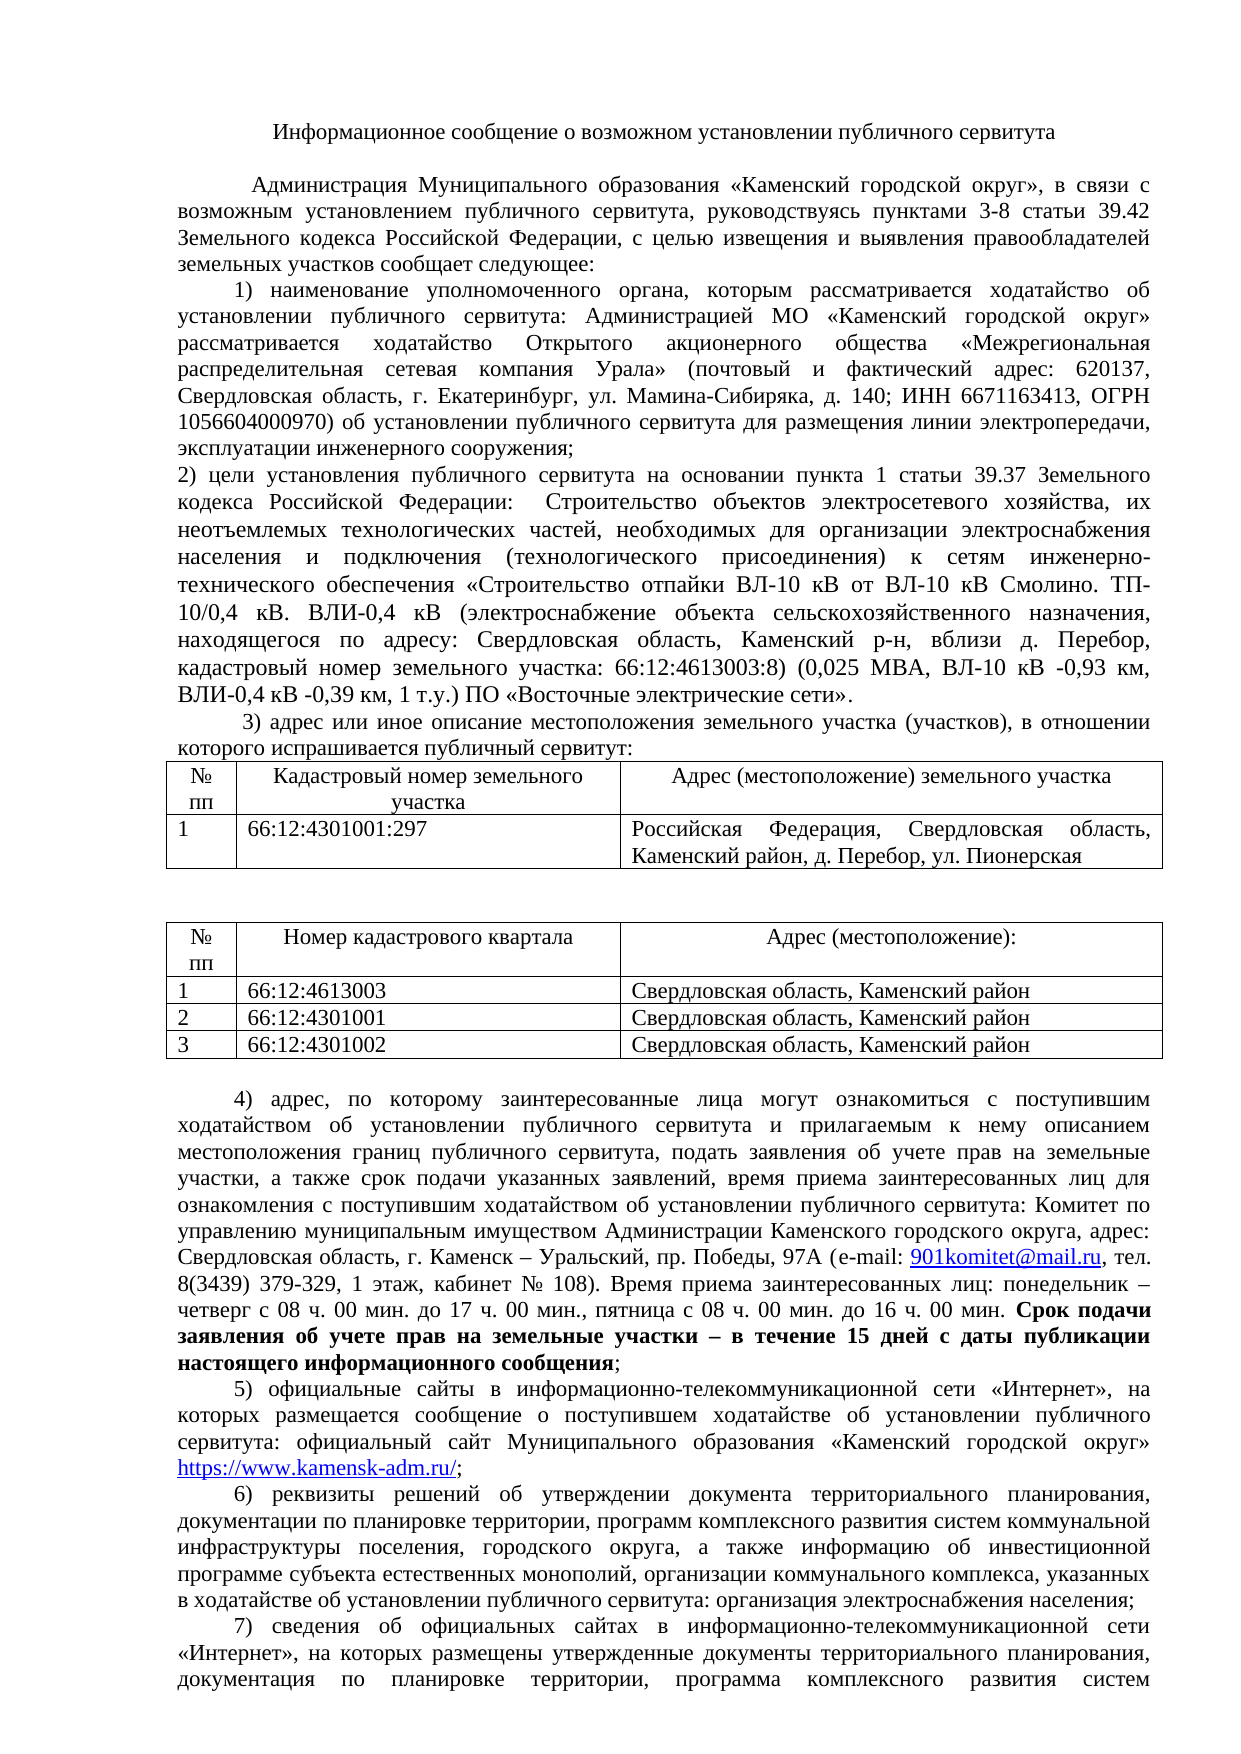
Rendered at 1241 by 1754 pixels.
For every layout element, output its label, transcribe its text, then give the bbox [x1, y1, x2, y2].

table_header № пп [167, 762, 236, 814]
table_cell 66:12:4301002 [237, 1031, 620, 1058]
table_header Кадастровый номер земельного участка [237, 762, 620, 814]
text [177, 1612, 1152, 1691]
table_cell 2 [167, 1004, 236, 1030]
table_header № пп [167, 923, 236, 976]
table_cell Российская Федерация, Свердловская область, Каменский район, д. Перебор, ул. Пионерская [621, 815, 1162, 868]
text 1) наименование уполномоченного органа, которым рассматривается ходатайство об установлении публичного сервитута: Администрацией МО «Каменский городской округ» рассматривается ходатайство Открытого акционерного общества «Межрегиональная распределительная сетевая компания Урала» (почтовый и фактический адрес: 620137, Свердловская область, г. Екатеринбург, ул. Мамина-Сибиряка, д. 140; ИНН 6671163413, ОГРН 1056604000970) об установлении публичного сервитута для размещения линии электропередачи, эксплуатации инженерного сооружения; [177, 276, 1152, 461]
table_cell 66:12:4301001 [237, 1004, 620, 1030]
table_cell Свердловская область, Каменский район [621, 1004, 1162, 1030]
table_header Адрес (местоположение) земельного участка [621, 762, 1162, 814]
text 4) адрес, по которому заинтересованные лица могут ознакомиться с поступившим ходатайством об установлении публичного сервитута и прилагаемым к нему описанием местоположения границ публичного сервитута, подать заявления об учете прав на земельные участки, а также срок подачи указанных заявлений, время приема заинтересованных лиц для ознакомления с поступившим ходатайством об установлении публичного сервитута: Комитет по управлению муниципальным имуществом Администрации Каменского городского округа, адрес: Свердловская область, г. Каменск – Уральский, пр. Победы, 97А (e-mail: 901komitet@mail.ru, тел. 8(3439) 379-329, 1 этаж, кабинет № 108). Время приема заинтересованных лиц: понедельник – четверг с 08 ч. 00 мин. до 17 ч. 00 мин., пятница с 08 ч. 00 мин. до 16 ч. 00 мин. Срок подачи заявления об учете прав на земельные участки – в течение 15 дней с даты публикации настоящего информационного сообщения; [177, 1085, 1152, 1375]
text Администрация Муниципального образования «Каменский городской округ», в связи с возможным установлением публичного сервитута, руководствуясь пунктами 3-8 статьи 39.42 Земельного кодекса Российской Федерации, с целью извещения и выявления правообладателей земельных участков сообщает следующее: [177, 171, 1152, 276]
text 5) официальные сайты в информационно-телекоммуникационной сети «Интернет», на которых размещается сообщение о поступившем ходатайстве об установлении публичного сервитута: официальный сайт Муниципального образования «Каменский городской округ» https://www.kamensk-adm.ru/; [177, 1375, 1152, 1481]
table_header Номер кадастрового квартала [237, 923, 620, 976]
table_cell 66:12:4301001:297 [237, 815, 620, 868]
text Информационное сообщение о возможном установлении публичного сервитута [177, 118, 1152, 144]
table_header Адрес (местоположение): [621, 923, 1162, 976]
table_cell 66:12:4613003 [237, 977, 620, 1003]
table_cell 3 [167, 1031, 236, 1058]
table_cell Свердловская область, Каменский район [621, 1031, 1162, 1058]
table_cell Свердловская область, Каменский район [621, 977, 1162, 1003]
text 3) адрес или иное описание местоположения земельного участка (участков), в отношении которого испрашивается публичный сервитут: [177, 708, 1152, 761]
text 6) реквизиты решений об утверждении документа территориального планирования, документации по планировке территории, программ комплексного развития систем коммунальной инфраструктуры поселения, городского округа, а также информацию об инвестиционной программе субъекта естественных монополий, организации коммунального комплекса, указанных в ходатайстве об установлении публичного сервитута: организация электроснабжения населения; [177, 1481, 1152, 1612]
table_cell 1 [167, 977, 236, 1003]
table_cell 1 [167, 815, 236, 868]
text 2) цели установления публичного сервитута на основании пункта 1 статьи 39.37 Земельного кодекса Российской Федерации: Строительство объектов электросетевого хозяйства, их неотъемлемых технологических частей, необходимых для организации электроснабжения населения и подключения (технологического присоединения) к сетям инженерно-технического обеспечения «Строительство отпайки ВЛ-10 кВ от ВЛ-10 кВ Смолино. ТП-10/0,4 кВ. ВЛИ-0,4 кВ (электроснабжение объекта сельскохозяйственного назначения, находящегося по адресу: Свердловская область, Каменский р-н, вблизи д. Перебор, кадастровый номер земельного участка: 66:12:4613003:8) (0,025 МВА, ВЛ-10 кВ -0,93 км, ВЛИ-0,4 кВ -0,39 км, 1 т.у.) ПО «Восточные электрические сети». [177, 461, 1152, 708]
